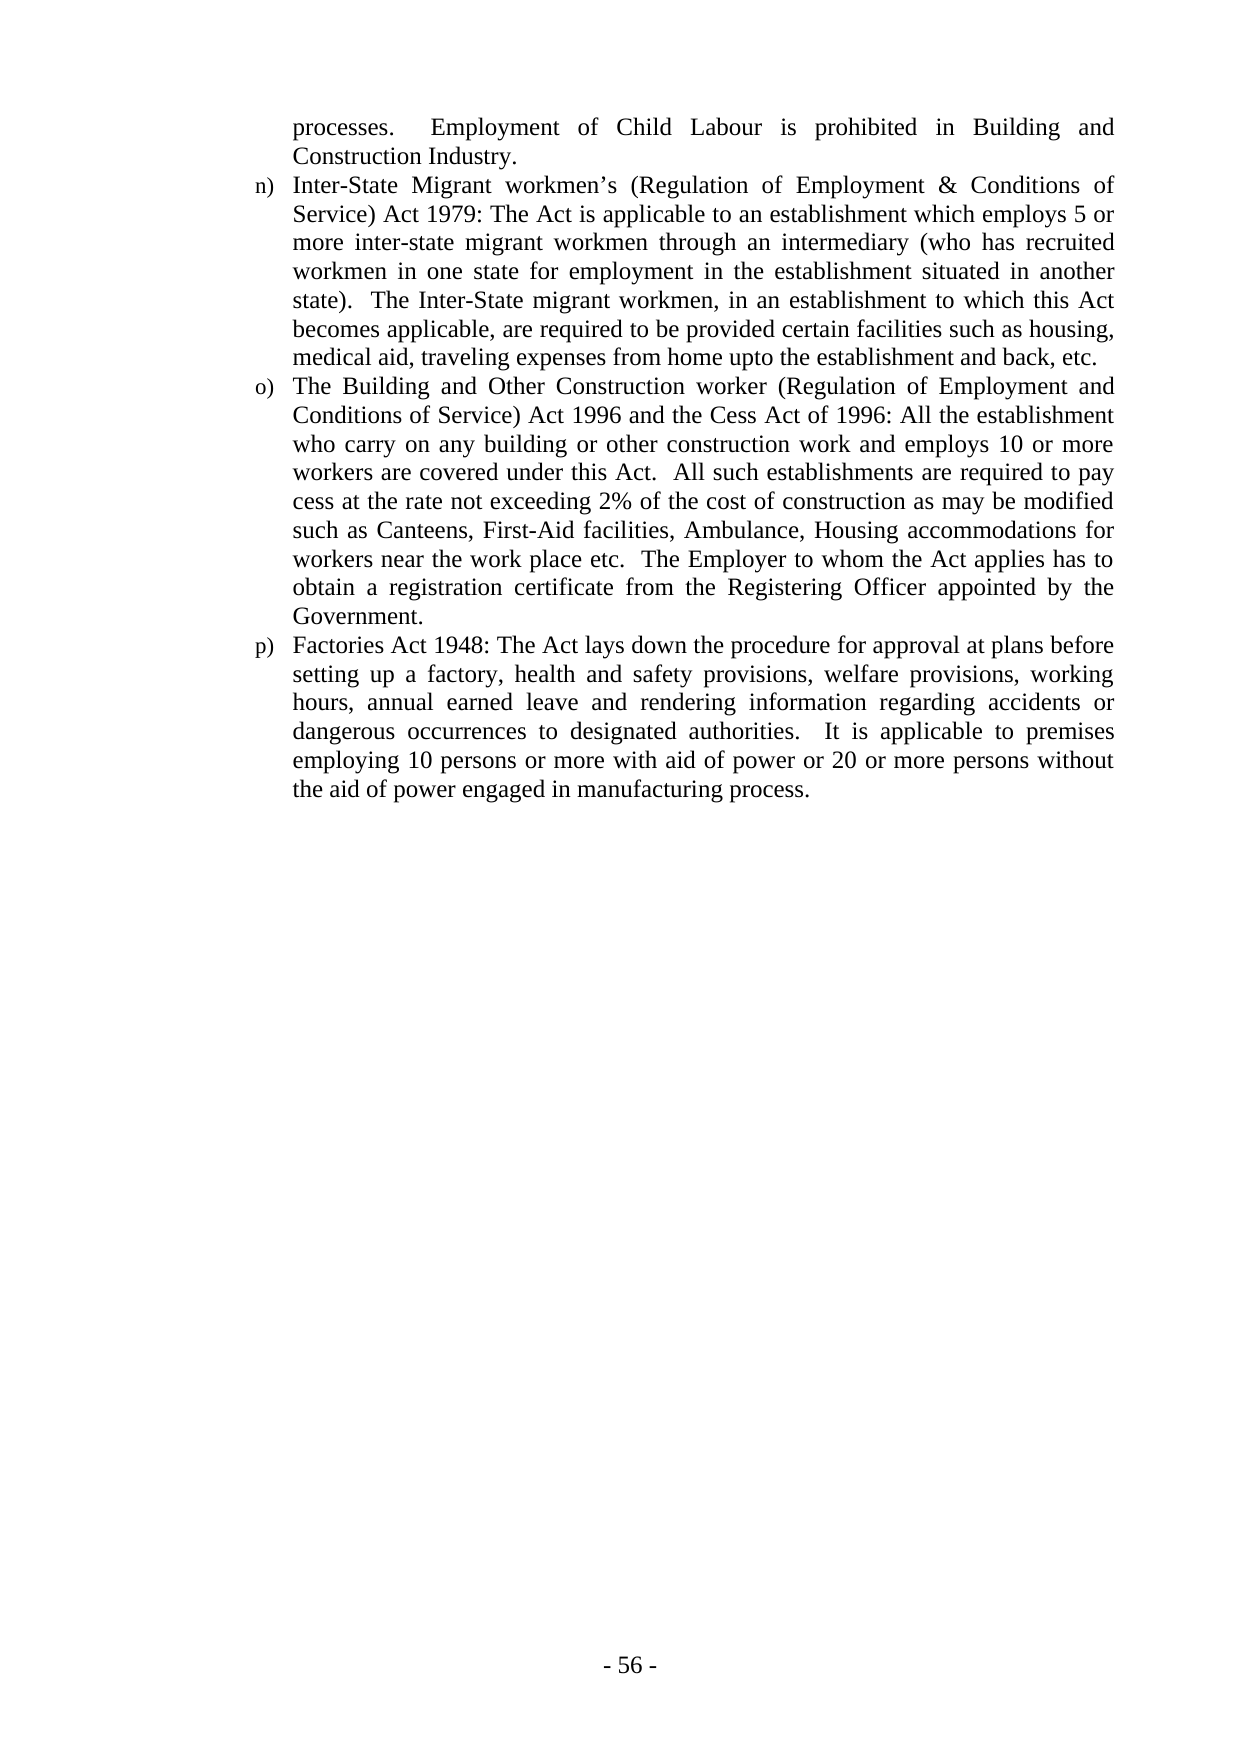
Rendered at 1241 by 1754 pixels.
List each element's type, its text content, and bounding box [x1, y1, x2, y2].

list Inter-State Migrant workmen’s (Regulation of Employment & Conditions of Service) Act 1979: The Act is applicable to an establishment which employs 5 or more inter-state migrant workmen through an intermediary (who has recruited workmen in one state for employment in the establishment situated in another state). The Inter-State migrant workmen, in an establishment to which this Act becomes applicable, are required to be provided certain facilities such as housing, medical aid, traveling expenses from home upto the establishment and back, etc. [255, 170, 1115, 371]
list The Building and Other Construction worker (Regulation of Employment and Conditions of Service) Act 1996 and the Cess Act of 1996: All the establishment who carry on any building or other construction work and employs 10 or more workers are covered under this Act. All such establishments are required to pay cess at the rate not exceeding 2% of the cost of construction as may be modified such as Canteens, First-Aid facilities, Ambulance, Housing accommodations for workers near the work place etc. The Employer to whom the Act applies has to obtain a registration certificate from the Registering Officer appointed by the Government. [255, 371, 1115, 630]
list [255, 112, 1115, 170]
list Factories Act 1948: The Act lays down the procedure for approval at plans before setting up a factory, health and safety provisions, welfare provisions, working hours, annual earned leave and rendering information regarding accidents or dangerous occurrences to designated authorities. It is applicable to premises employing 10 persons or more with aid of power or 20 or more persons without the aid of power engaged in manufacturing process. [255, 630, 1115, 802]
